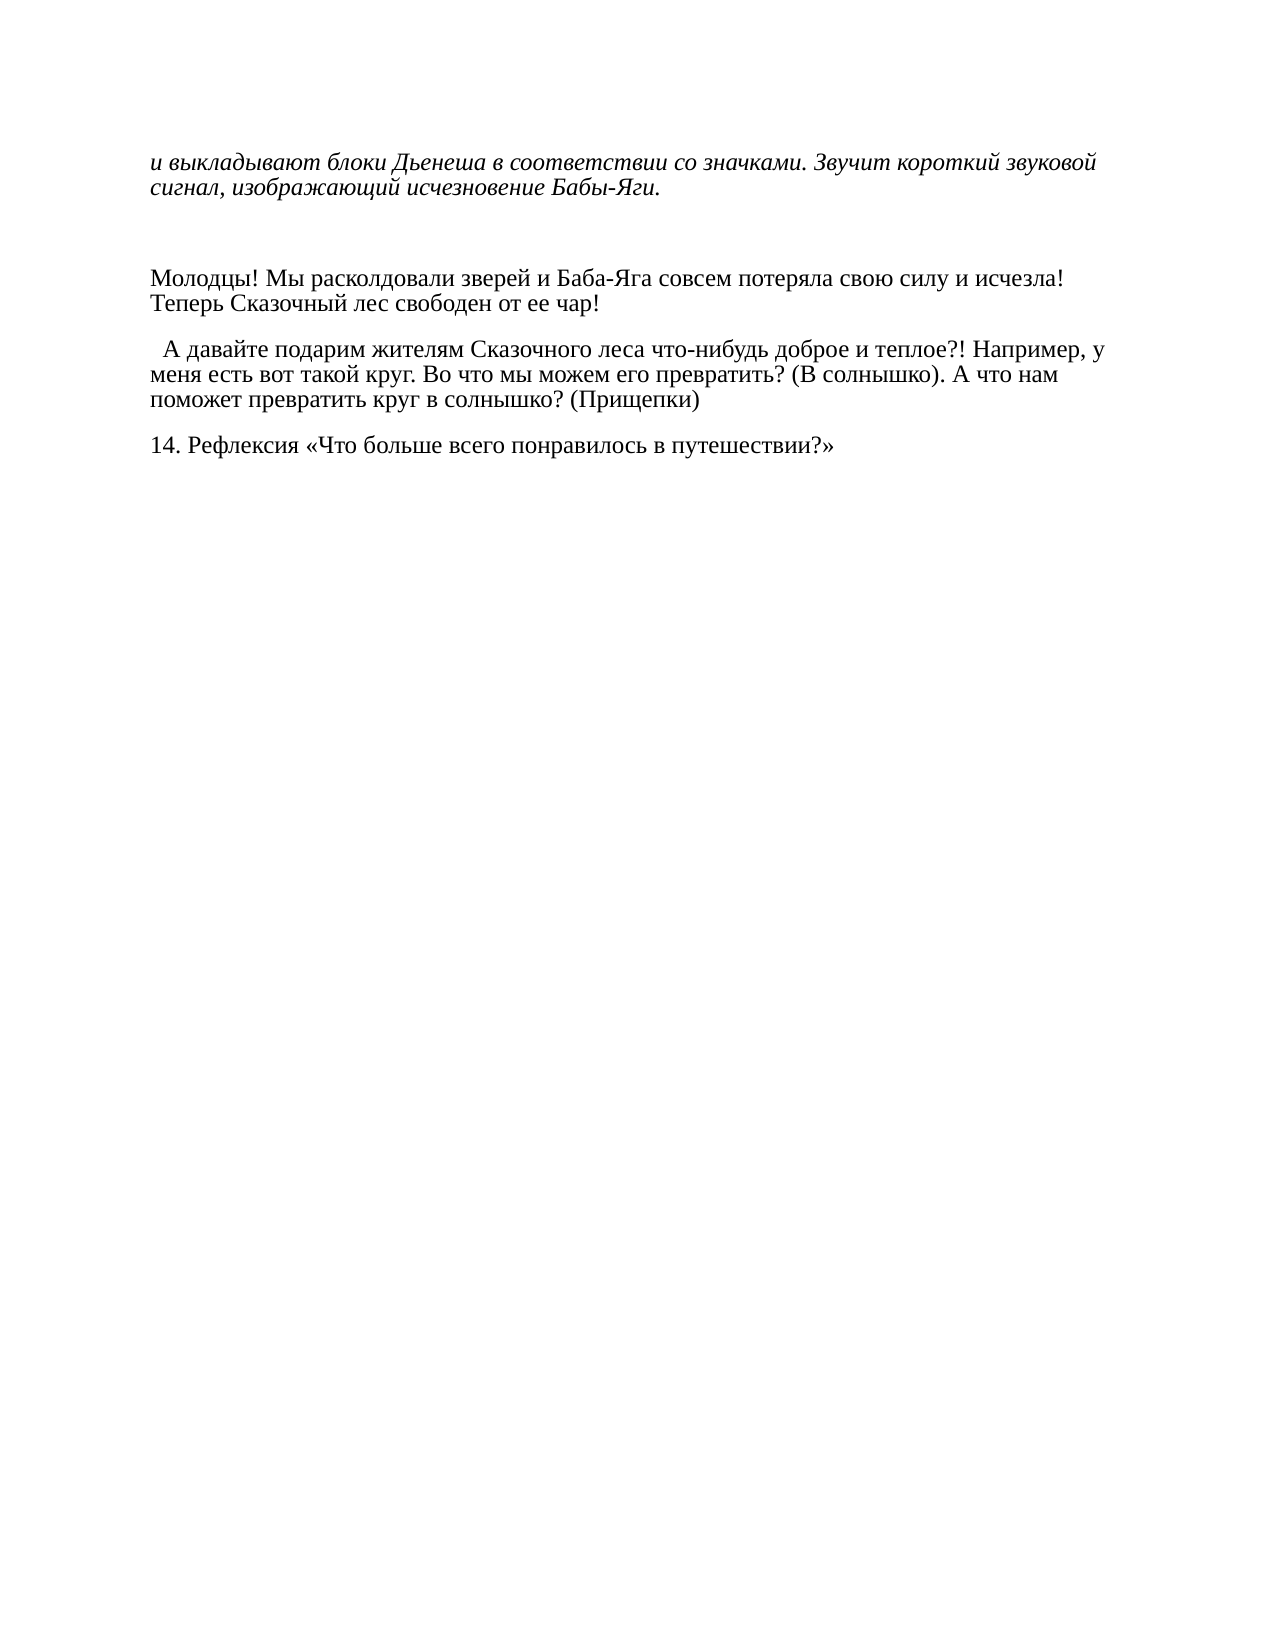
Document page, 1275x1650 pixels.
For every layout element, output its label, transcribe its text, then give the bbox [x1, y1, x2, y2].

text Молодцы! Мы расколдовали зверей и Баба-Яга совсем потеряла свою силу и исчезла! Теперь Сказочный лес свободен от ее чар! [150, 267, 1125, 317]
text 14. Рефлексия «Что больше всего понравилось в путешествии?» [150, 433, 1125, 458]
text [150, 150, 1125, 200]
text А давайте подарим жителям Сказочного леса что-нибудь доброе и теплое?! Например, у меня есть вот такой круг. Во что мы можем его превратить? (В солнышко). А что нам поможет превратить круг в солнышко? (Прищепки) [150, 337, 1125, 412]
